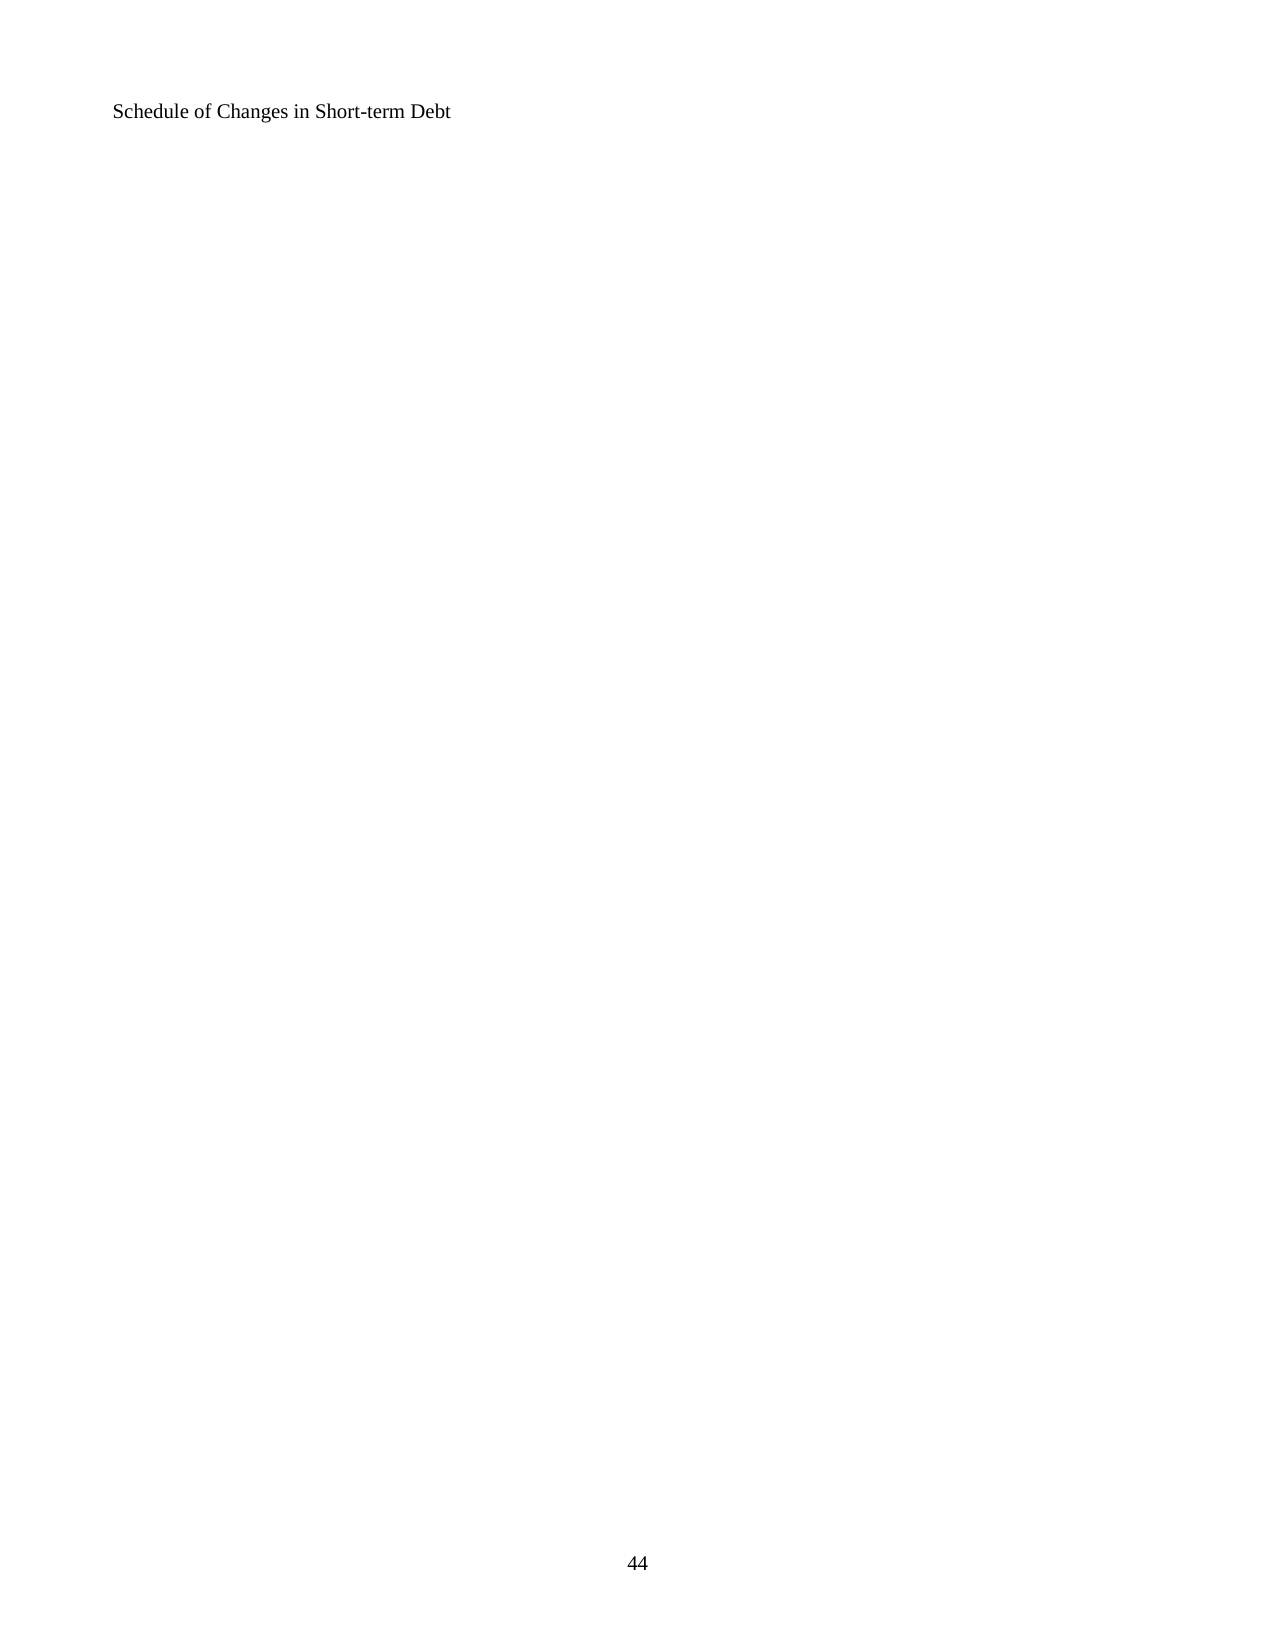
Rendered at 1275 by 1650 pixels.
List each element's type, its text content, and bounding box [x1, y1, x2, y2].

subtitle Schedule of Changes in Short-term Debt [112, 99, 1162, 123]
